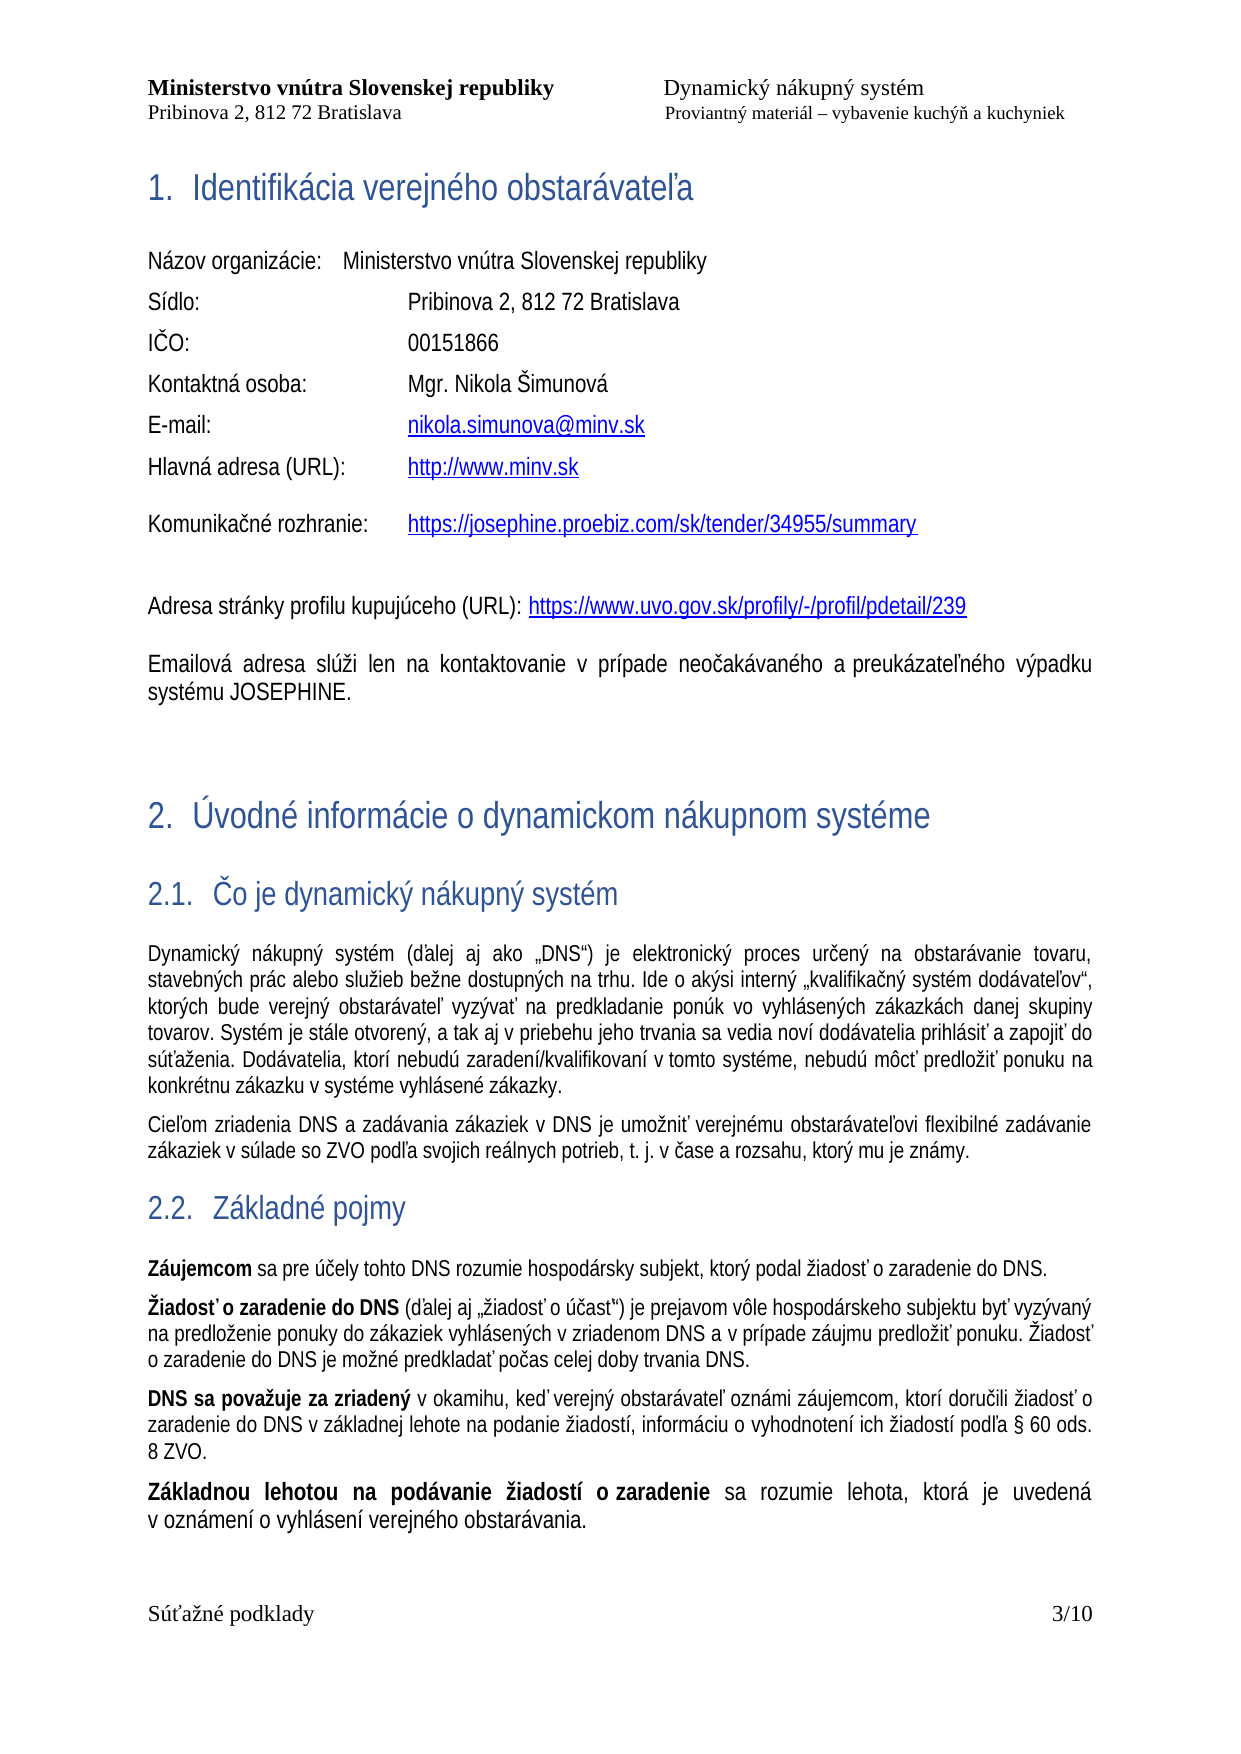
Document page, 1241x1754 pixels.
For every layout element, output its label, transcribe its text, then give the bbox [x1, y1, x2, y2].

text Cieľom zriadenia DNS a zadávania zákaziek v DNS je umožniť verejnému obstarávateľovi flexibilné zadávanie zákaziek v súlade so ZVO podľa svojich reálnych potrieb, t. j. v čase a rozsahu, ktorý mu je známy. [148, 1111, 1093, 1163]
subtitle Identifikácia verejného obstarávateľa [148, 165, 1093, 208]
text Názov organizácie: Ministerstvo vnútra Slovenskej republiky [148, 246, 1093, 274]
text E-mail: nikola.simunova@minv.sk [148, 411, 1093, 439]
text Žiadosť o zaradenie do DNS (ďalej aj „žiadosť o účasť“) je prejavom vôle hospodárskeho subjektu byť vyzývaný na predloženie ponuky do zákaziek vyhlásených v zriadenom DNS a v prípade záujmu predložiť ponuku. Žiadosť o zaradenie do DNS je možné predkladať počas celej doby trvania DNS. [148, 1293, 1093, 1373]
text Adresa stránky profilu kupujúceho (URL): https://www.uvo.gov.sk/profily/-/profil/pdetail/239 [148, 591, 1093, 620]
text Záujemcom sa pre účely tohto DNS rozumie hospodársky subjekt, ktorý podal žiadosť o zaradenie do DNS. [148, 1255, 1093, 1281]
text DNS sa považuje za zriadený v okamihu, keď verejný obstarávateľ oznámi záujemcom, ktorí doručili žiadosť o zaradenie do DNS v základnej lehote na podanie žiadostí, informáciu o vyhodnotení ich žiadostí podľa § 60 ods. 8 ZVO. [148, 1385, 1093, 1464]
text Emailová adresa slúži len na kontaktovanie v prípade neočakávaného a preukázateľného výpadku systému JOSEPHINE. [148, 648, 1093, 706]
subtitle Úvodné informácie o dynamickom nákupnom systéme [148, 793, 1093, 836]
subtitle 2.1. Čo je dynamický nákupný systém [148, 874, 1093, 912]
text Komunikačné rozhranie: https://josephine.proebiz.com/sk/tender/34955/summary [148, 509, 1093, 538]
text IČO: 00151866 [148, 328, 1093, 357]
text Kontaktná osoba: Mgr. Nikola Šimunová [148, 369, 1093, 398]
text Dynamický nákupný systém (ďalej aj ako „DNS“) je elektronický proces určený na obstarávanie tovaru, stavebných prác alebo služieb bežne dostupných na trhu. Ide o akýsi interný „kvalifikačný systém dodávateľov“, ktorých bude verejný obstarávateľ vyzývať na predkladanie ponúk vo vyhlásených zákazkách danej skupiny tovarov. Systém je stále otvorený, a tak aj v priebehu jeho trvania sa vedia noví dodávatelia prihlásiť a zapojiť do súťaženia. Dodávatelia, ktorí nebudú zaradení/kvalifikovaní v tomto systéme, nebudú môcť predložiť ponuku na konkrétnu zákazku v systéme vyhlásené zákazky. [148, 940, 1093, 1098]
text Hlavná adresa (URL): http://www.minv.sk [148, 452, 1093, 480]
text Sídlo: Pribinova 2, 812 72 Bratislava [148, 287, 1093, 316]
subtitle 2.2. Základné pojmy [148, 1188, 1093, 1227]
text Základnou lehotou na podávanie žiadostí o zaradenie sa rozumie lehota, ktorá je uvedená v oznámení o vyhlásení verejného obstarávania. [148, 1477, 1093, 1534]
